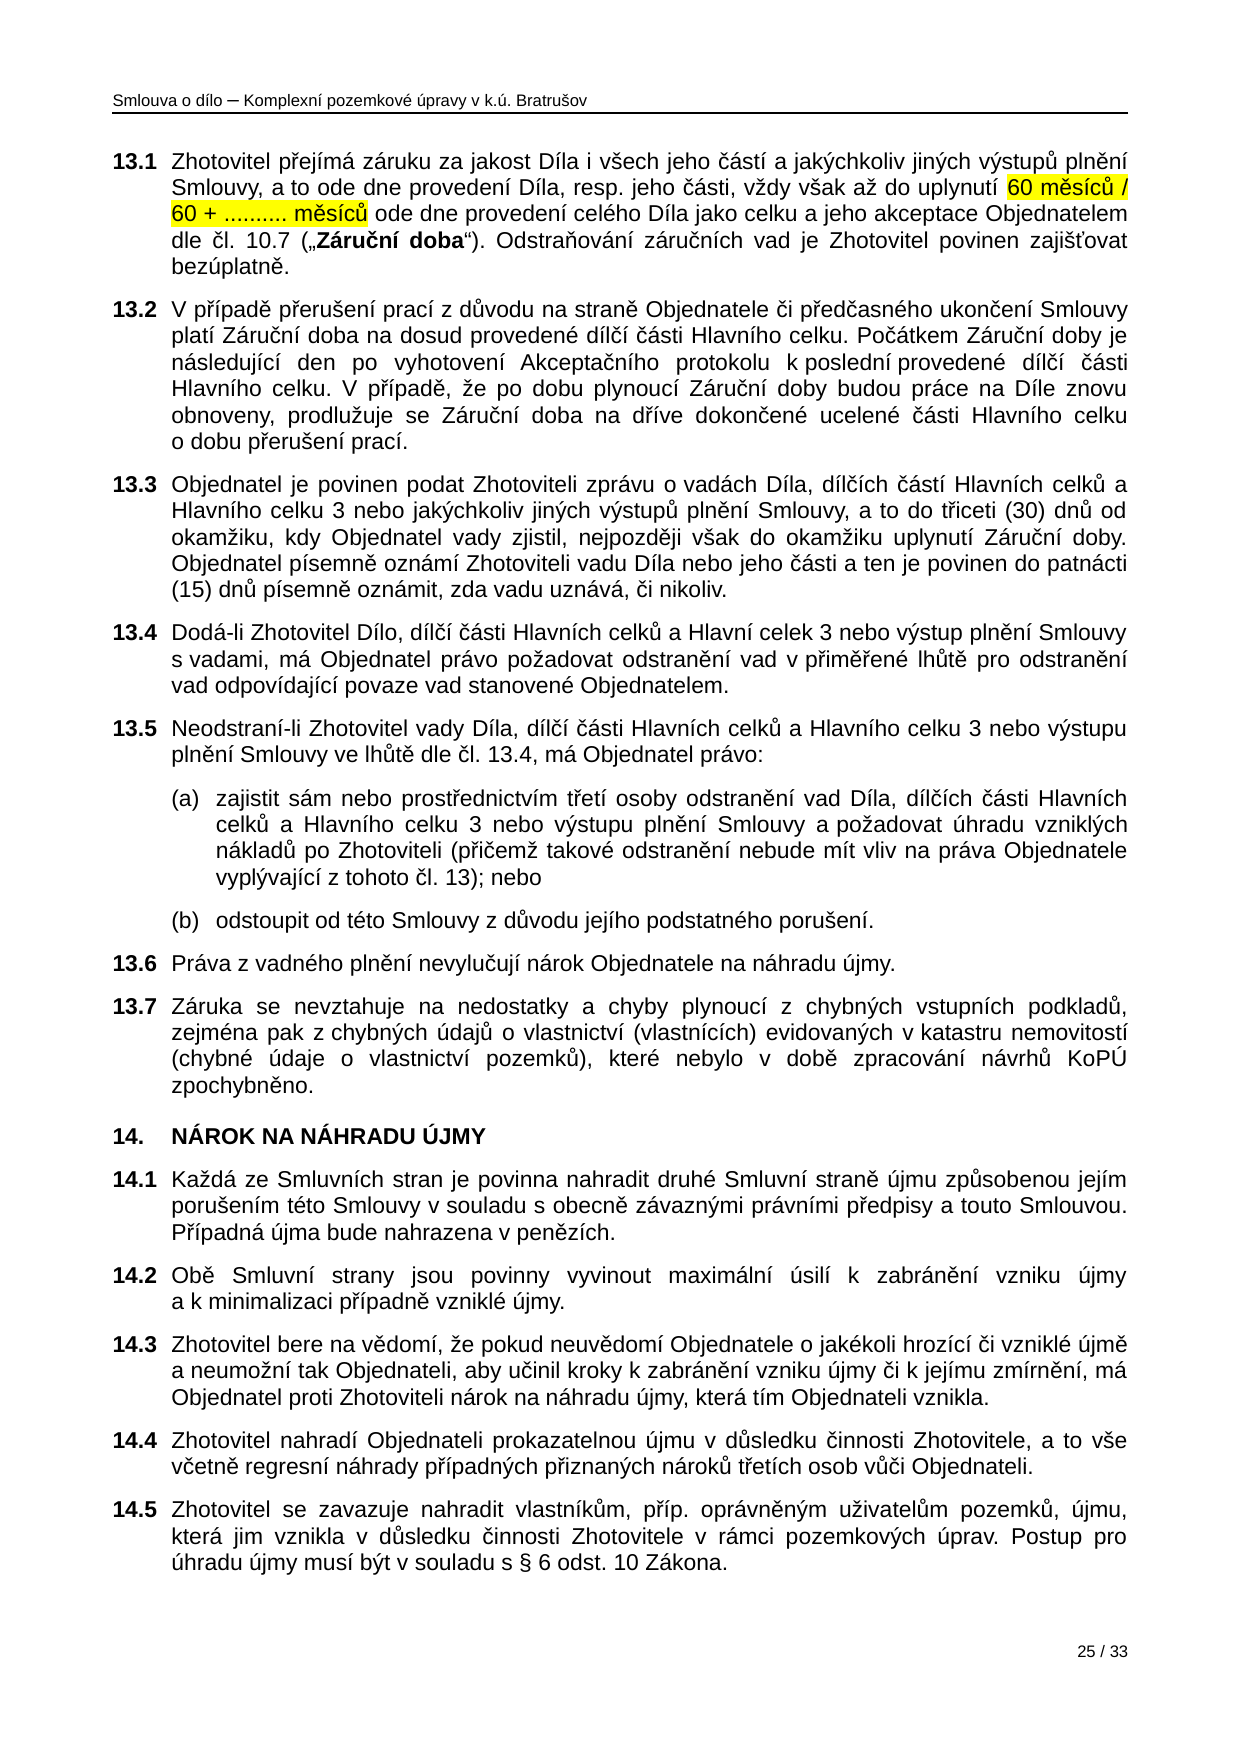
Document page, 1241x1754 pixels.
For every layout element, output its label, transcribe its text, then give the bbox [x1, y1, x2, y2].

text Obě Smluvní strany jsou povinny vyvinout maximální úsilí k zabránění vzniku újmy a k minimalizaci případně vzniklé újmy. [112, 1262, 1128, 1314]
text Každá ze Smluvních stran je povinna nahradit druhé Smluvní straně újmu způsobenou jejím porušením této Smlouvy v souladu s obecně závaznými právními předpisy a touto Smlouvou. Případná újma bude nahrazena v penězích. [112, 1166, 1128, 1245]
text Zhotovitel se zavazuje nahradit vlastníkům, příp. oprávněným uživatelům pozemků, újmu, která jim vznikla v důsledku činnosti Zhotovitele v rámci pozemkových úprav. Postup pro úhradu újmy musí být v souladu s § 6 odst. 10 Zákona. [112, 1496, 1128, 1575]
text Objednatel je povinen podat Zhotoviteli zprávu o vadách Díla, dílčích částí Hlavních celků a Hlavního celku 3 nebo jakýchkoliv jiných výstupů plnění Smlouvy, a to do třiceti (30) dnů od okamžiku, kdy Objednatel vady zjistil, nejpozději však do okamžiku uplynutí Záruční doby. Objednatel písemně oznámí Zhotoviteli vadu Díla nebo jeho části a ten je povinen do patnácti (15) dnů písemně oznámit, zda vadu uznává, či nikoliv. [112, 471, 1128, 603]
text Záruka se nevztahuje na nedostatky a chyby plynoucí z chybných vstupních podkladů, zejména pak z chybných údajů o vlastnictví (vlastnících) evidovaných v katastru nemovitostí (chybné údaje o vlastnictví pozemků), které nebylo v době zpracování návrhů KoPÚ zpochybněno. [112, 993, 1128, 1098]
text Zhotovitel nahradí Objednateli prokazatelnou újmu v důsledku činnosti Zhotovitele, a to vše včetně regresní náhrady případných přiznaných nároků třetích osob vůči Objednateli. [112, 1427, 1128, 1479]
text Zhotovitel bere na vědomí, že pokud neuvědomí Objednatele o jakékoli hrozící či vzniklé újmě a neumožní tak Objednateli, aby učinil kroky k zabránění vzniku újmy či k jejímu zmírnění, má Objednatel proti Zhotoviteli nárok na náhradu újmy, která tím Objednateli vznikla. [112, 1331, 1128, 1410]
text Práva z vadného plnění nevylučují nárok Objednatele na náhradu újmy. [112, 949, 1128, 976]
list zajistit sám nebo prostřednictvím třetí osoby odstranění vad Díla, dílčích části Hlavních celků a Hlavního celku 3 nebo výstupu plnění Smlouvy a požadovat úhradu vzniklých nákladů po Zhotoviteli (přičemž takové odstranění nebude mít vliv na práva Objednatele vyplývající z tohoto čl. 13); nebo [171, 784, 1128, 890]
text odstoupit od této Smlouvy z důvodu jejího podstatného porušení. [171, 907, 1128, 933]
text Zhotovitel přejímá záruku za jakost Díla i všech jeho částí a jakýchkoliv jiných výstupů plnění Smlouvy, a to ode dne provedení Díla, resp. jeho části, vždy však až do uplynutí 60 měsíců / 60 + .......... měsíců ode dne provedení celého Díla jako celku a jeho akceptace Objednatelem dle čl. 10.7 („Záruční doba“). Odstraňování záručních vad je Zhotovitel povinen zajišťovat bezúplatně. [112, 148, 1128, 279]
text Dodá-li Zhotovitel Dílo, dílčí části Hlavních celků a Hlavní celek 3 nebo výstup plnění Smlouvy s vadami, má Objednatel právo požadovat odstranění vad v přiměřené lhůtě pro odstranění vad odpovídající povaze vad stanovené Objednatelem. [112, 619, 1128, 698]
text Nárok na náhradu újmy [112, 1123, 1128, 1149]
text V případě přerušení prací z důvodu na straně Objednatele či předčasného ukončení Smlouvy platí Záruční doba na dosud provedené dílčí části Hlavního celku. Počátkem Záruční doby je následující den po vyhotovení Akceptačního protokolu k poslední provedené dílčí části Hlavního celku. V případě, že po dobu plynoucí Záruční doby budou práce na Díle znovu obnoveny, prodlužuje se Záruční doba na dříve dokončené ucelené části Hlavního celku o dobu přerušení prací. [112, 296, 1128, 454]
text Neodstraní-li Zhotovitel vady Díla, dílčí části Hlavních celků a Hlavního celku 3 nebo výstupu plnění Smlouvy ve lhůtě dle čl. 13.4, má Objednatel právo: [112, 715, 1128, 768]
